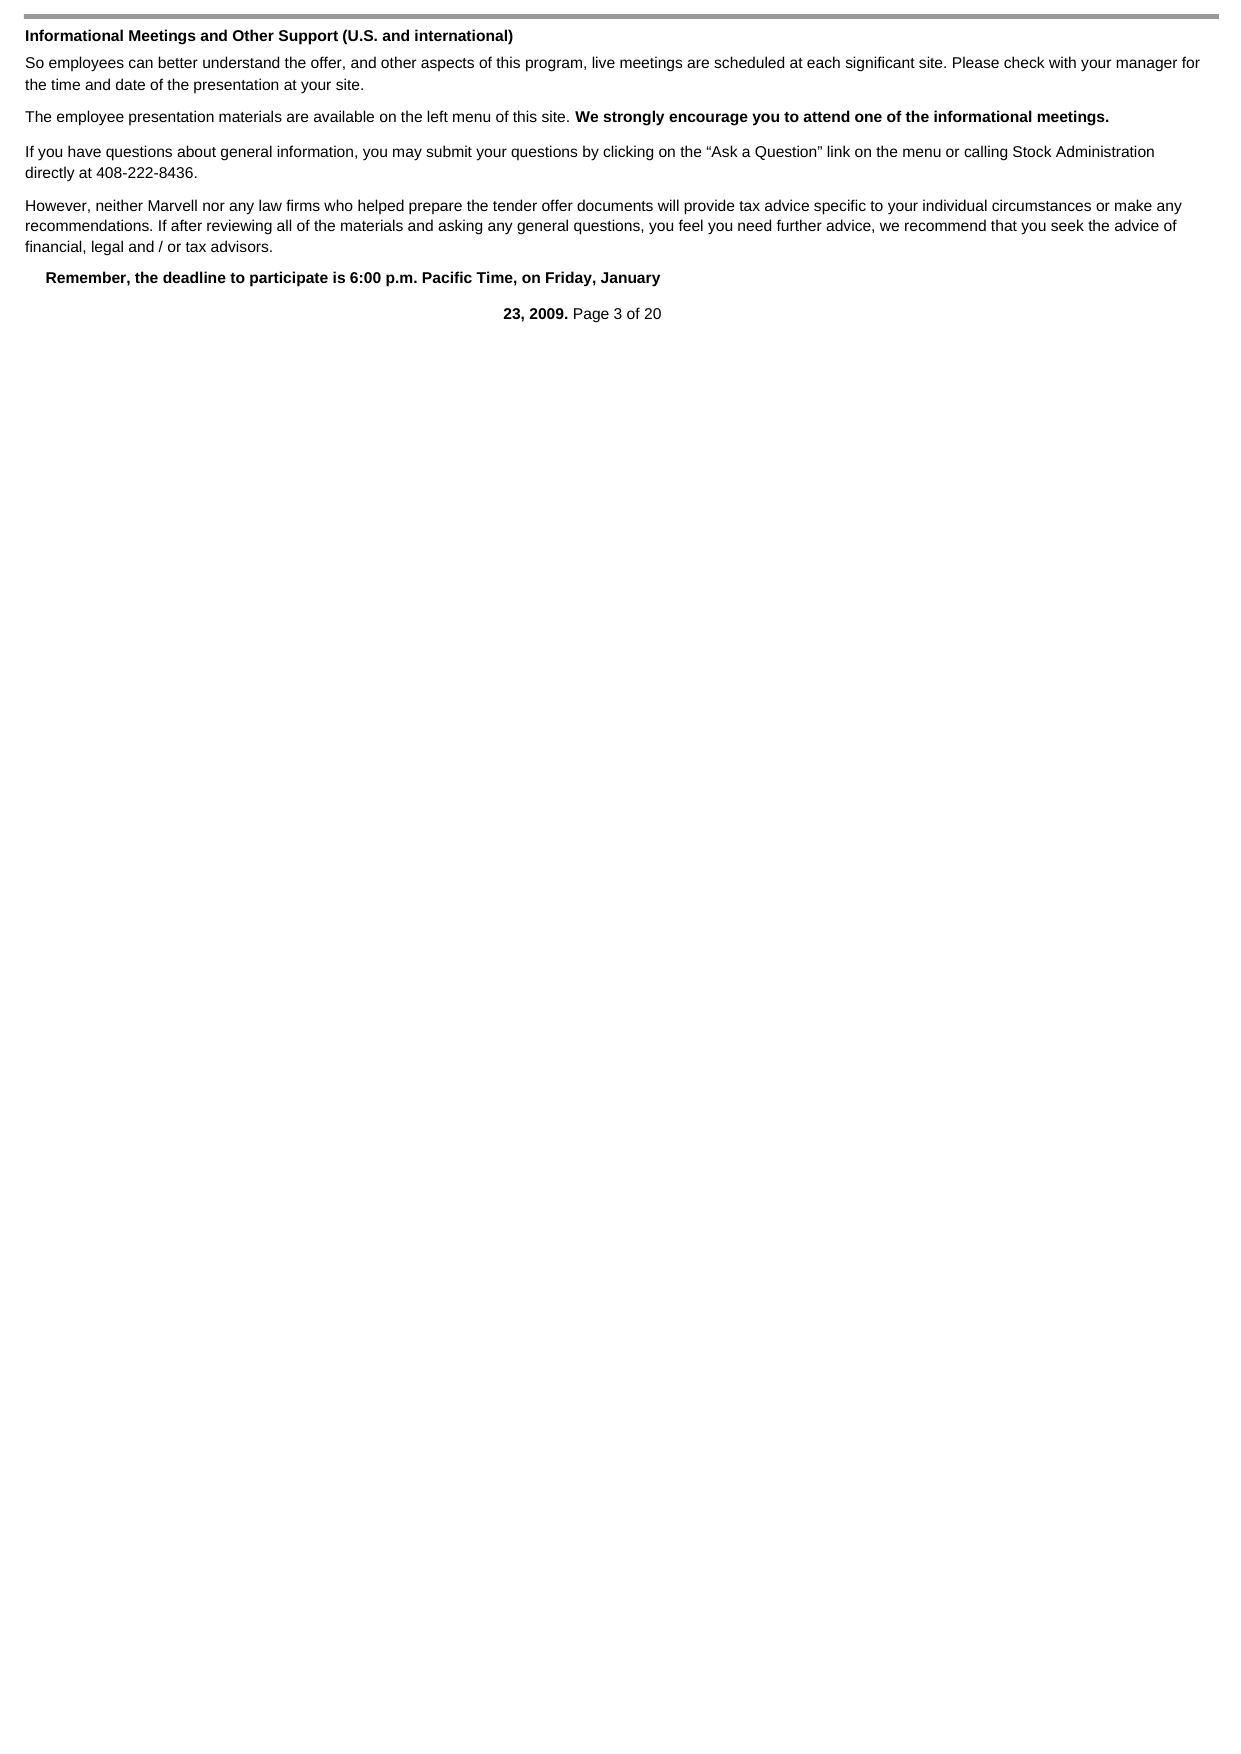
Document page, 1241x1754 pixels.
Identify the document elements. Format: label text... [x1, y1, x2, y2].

text Informational Meetings and Other Support (U.S. and international) [25, 27, 1215, 45]
picture [23, 14, 1219, 19]
text However, neither Marvell nor any law firms who helped prepare the tender offer documents will provide tax advice specific to your individual circumstances or make any recommendations. If after reviewing all of the materials and asking any general questions, you feel you need further advice, we recommend that you seek the advice of financial, legal and / or tax advisors. [25, 196, 1215, 256]
text The employee presentation materials are available on the left menu of this site. We strongly encourage you to attend one of the informational meetings. [25, 108, 1215, 126]
text If you have questions about general information, you may submit your questions by clicking on the “Ask a Question” link on the menu or calling Stock Administration directly at 408-222-8436. [25, 142, 1192, 182]
text Remember, the deadline to participate is 6:00 p.m. Pacific Time, on Friday, January 23, 2009. Page 3 of 20 [25, 269, 661, 323]
text So employees can better understand the offer, and other aspects of this program, live meetings are scheduled at each significant site. Please check with your manager for the time and date of the presentation at your site. [25, 54, 1211, 94]
